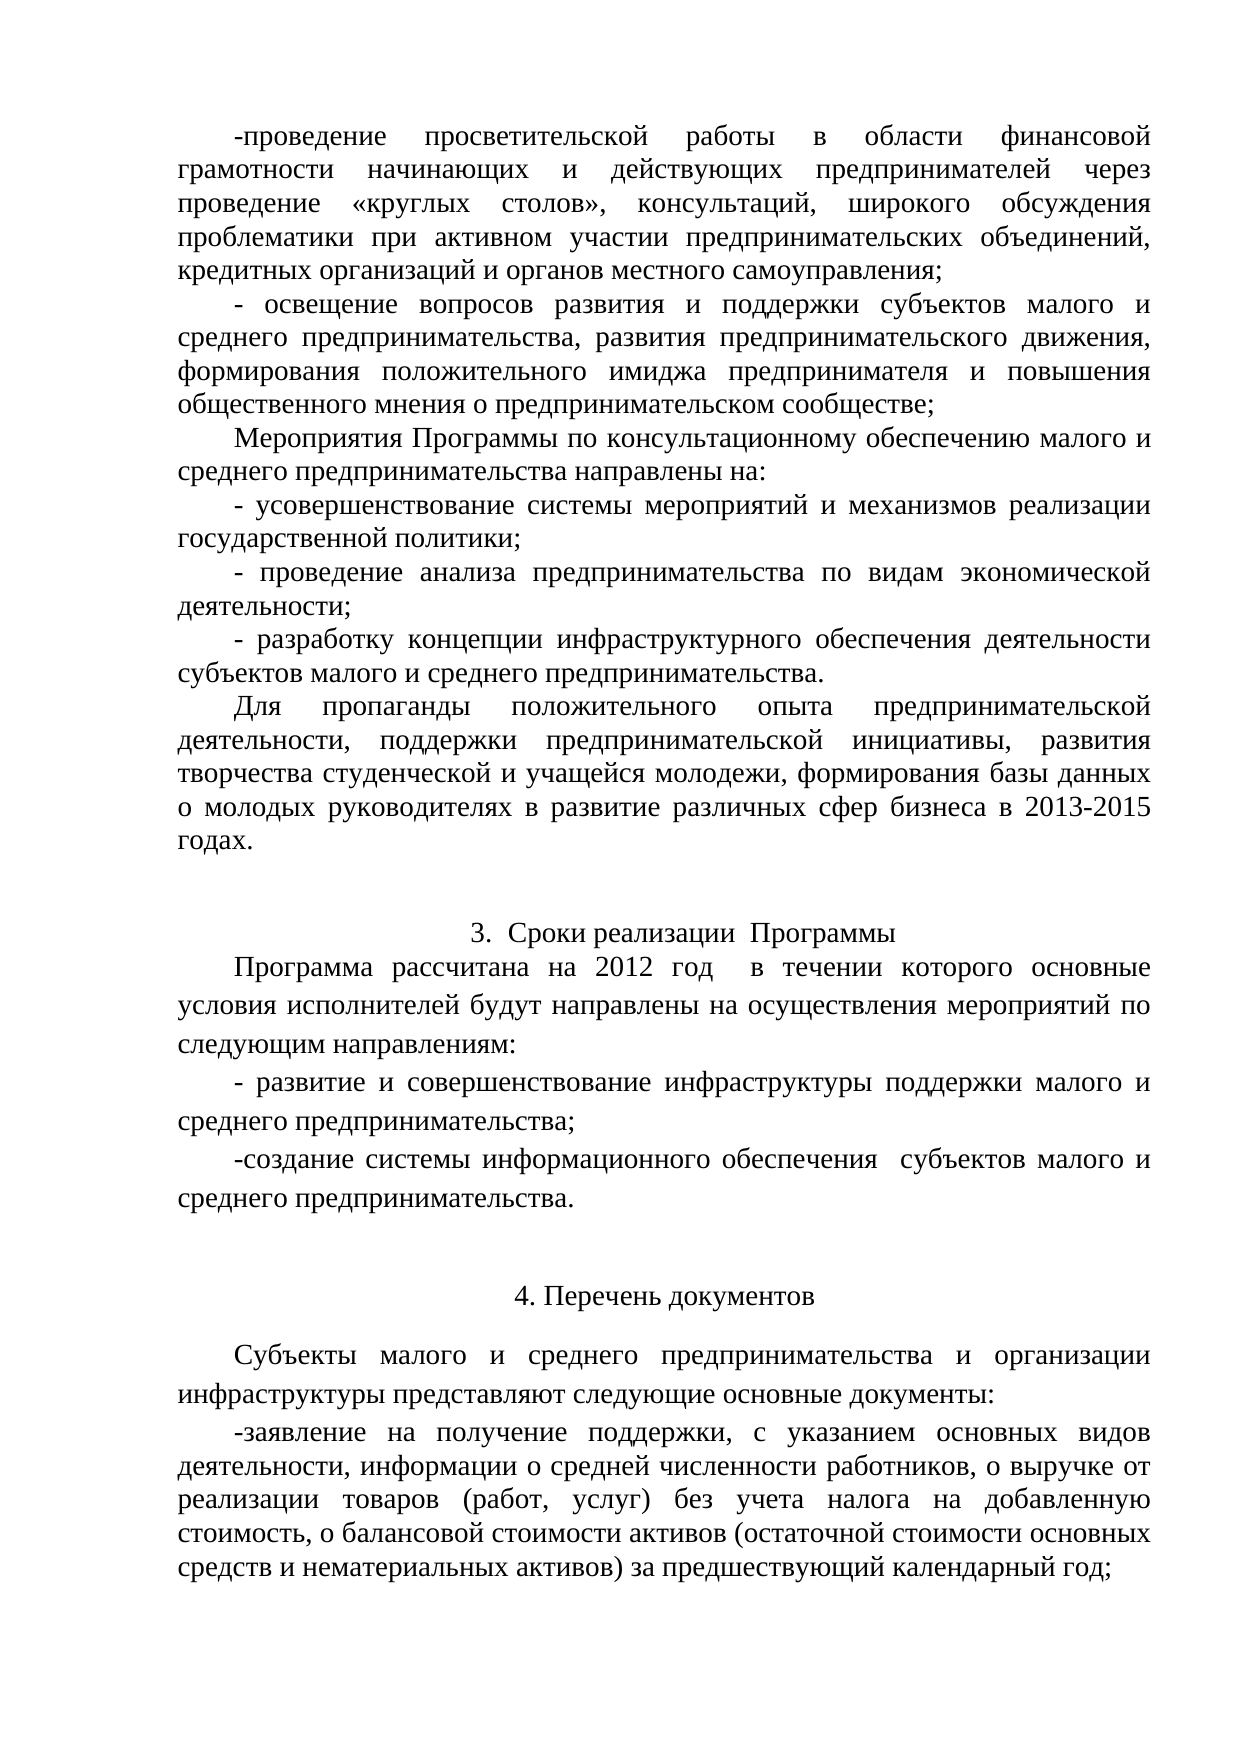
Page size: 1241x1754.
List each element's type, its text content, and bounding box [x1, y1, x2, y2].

text - усовершенствование системы мероприятий и механизмов реализации государственной политики; [177, 487, 1152, 554]
text Программа рассчитана на 2012 год в течении которого основные условия исполнителей будут направлены на осуществления мероприятий по следующим направлениям: [177, 949, 1152, 1059]
text -заявление на получение поддержки, с указанием основных видов деятельности, информации о средней численности работников, о выручке от реализации товаров (работ, услуг) без учета налога на добавленную стоимость, о балансовой стоимости активов (остаточной стоимости основных средств и нематериальных активов) за предшествующий календарный год; [177, 1414, 1152, 1582]
text 4. Перечень документов [177, 1278, 1152, 1312]
text -проведение просветительской работы в области финансовой грамотности начинающих и действующих предпринимателей через проведение «круглых столов», консультаций, широкого обсуждения проблематики при активном участии предпринимательских объединений, кредитных организаций и органов местного самоуправления; [177, 118, 1152, 286]
text Субъекты малого и среднего предпринимательства и организации инфраструктуры представляют следующие основные документы: [177, 1337, 1152, 1409]
text - разработку концепции инфраструктурного обеспечения деятельности субъектов малого и среднего предпринимательства. [177, 621, 1152, 688]
text -создание системы информационного обеспечения субъектов малого и среднего предпринимательства. [177, 1142, 1152, 1214]
text - проведение анализа предпринимательства по видам экономической деятельности; [177, 554, 1152, 621]
text - развитие и совершенствование инфраструктуры поддержки малого и среднего предпринимательства; [177, 1064, 1152, 1137]
text Мероприятия Программы по консультационному обеспечению малого и среднего предпринимательства направлены на: [177, 420, 1152, 487]
text - освещение вопросов развития и поддержки субъектов малого и среднего предпринимательства, развития предпринимательского движения, формирования положительного имиджа предпринимателя и повышения общественного мнения о предпринимательском сообществе; [177, 286, 1152, 420]
text Для пропаганды положительного опыта предпринимательской деятельности, поддержки предпринимательской инициативы, развития творчества студенческой и учащейся молодежи, формирования базы данных о молодых руководителях в развитие различных сфер бизнеса в 2013-2015 годах. [177, 688, 1152, 856]
list Сроки реализации Программы [215, 915, 1152, 949]
